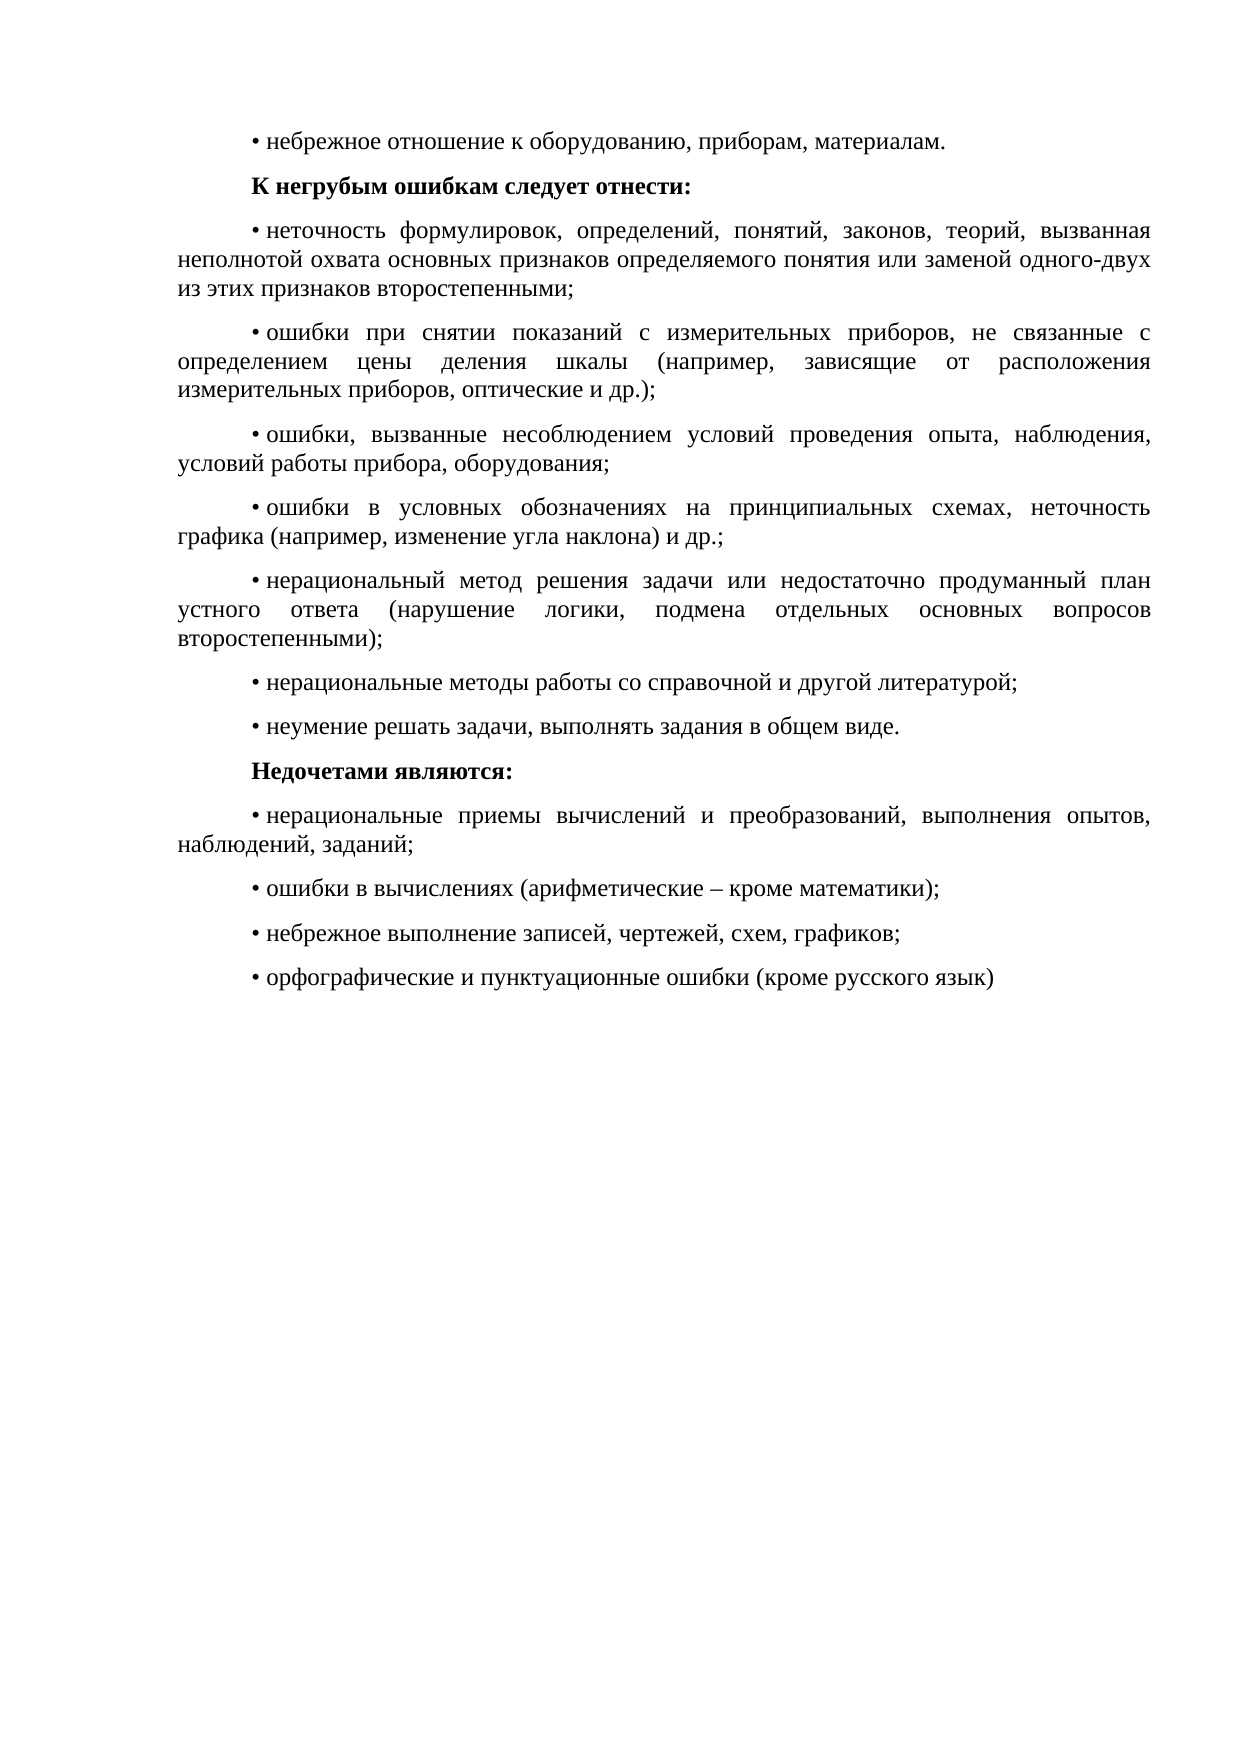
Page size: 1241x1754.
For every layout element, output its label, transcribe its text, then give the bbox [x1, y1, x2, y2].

text • нерациональные приемы вычислений и преобразований, выполнения опытов, наблюдений, заданий; [177, 800, 1152, 858]
text • нерациональные методы работы со справочной и другой литературой; [177, 667, 1152, 696]
text • ошибки в вычислениях (арифметические – кроме математики); [177, 873, 1152, 902]
text • неумение решать задачи, выполнять задания в общем виде. [177, 711, 1152, 740]
text • нерациональный метод решения задачи или недостаточно продуманный план устного ответа (нарушение логики, подмена отдельных основных вопросов второстепенными); [177, 565, 1152, 651]
text Недочетами являются: [177, 756, 1152, 784]
text • ошибки в условных обозначениях на принципиальных схемах, неточность графика (например, изменение угла наклона) и др.; [177, 492, 1152, 549]
text • орфографические и пунктуационные ошибки (кроме русского язык) [177, 962, 1152, 991]
text • ошибки при снятии показаний с измерительных приборов, не связанные с определением цены деления шкалы (например, зависящие от расположения измерительных приборов, оптические и др.); [177, 317, 1152, 403]
text К негрубым ошибкам следует отнести: [177, 171, 1152, 199]
text • ошибки, вызванные несоблюдением условий проведения опыта, наблюдения, условий работы прибора, оборудования; [177, 419, 1152, 476]
text • небрежное отношение к оборудованию, приборам, материалам. [177, 126, 1152, 155]
text • небрежное выполнение записей, чертежей, схем, графиков; [177, 918, 1152, 946]
text • неточность формулировок, определений, понятий, законов, теорий, вызванная неполнотой охвата основных признаков определяемого понятия или заменой одного-двух из этих признаков второстепенными; [177, 215, 1152, 301]
